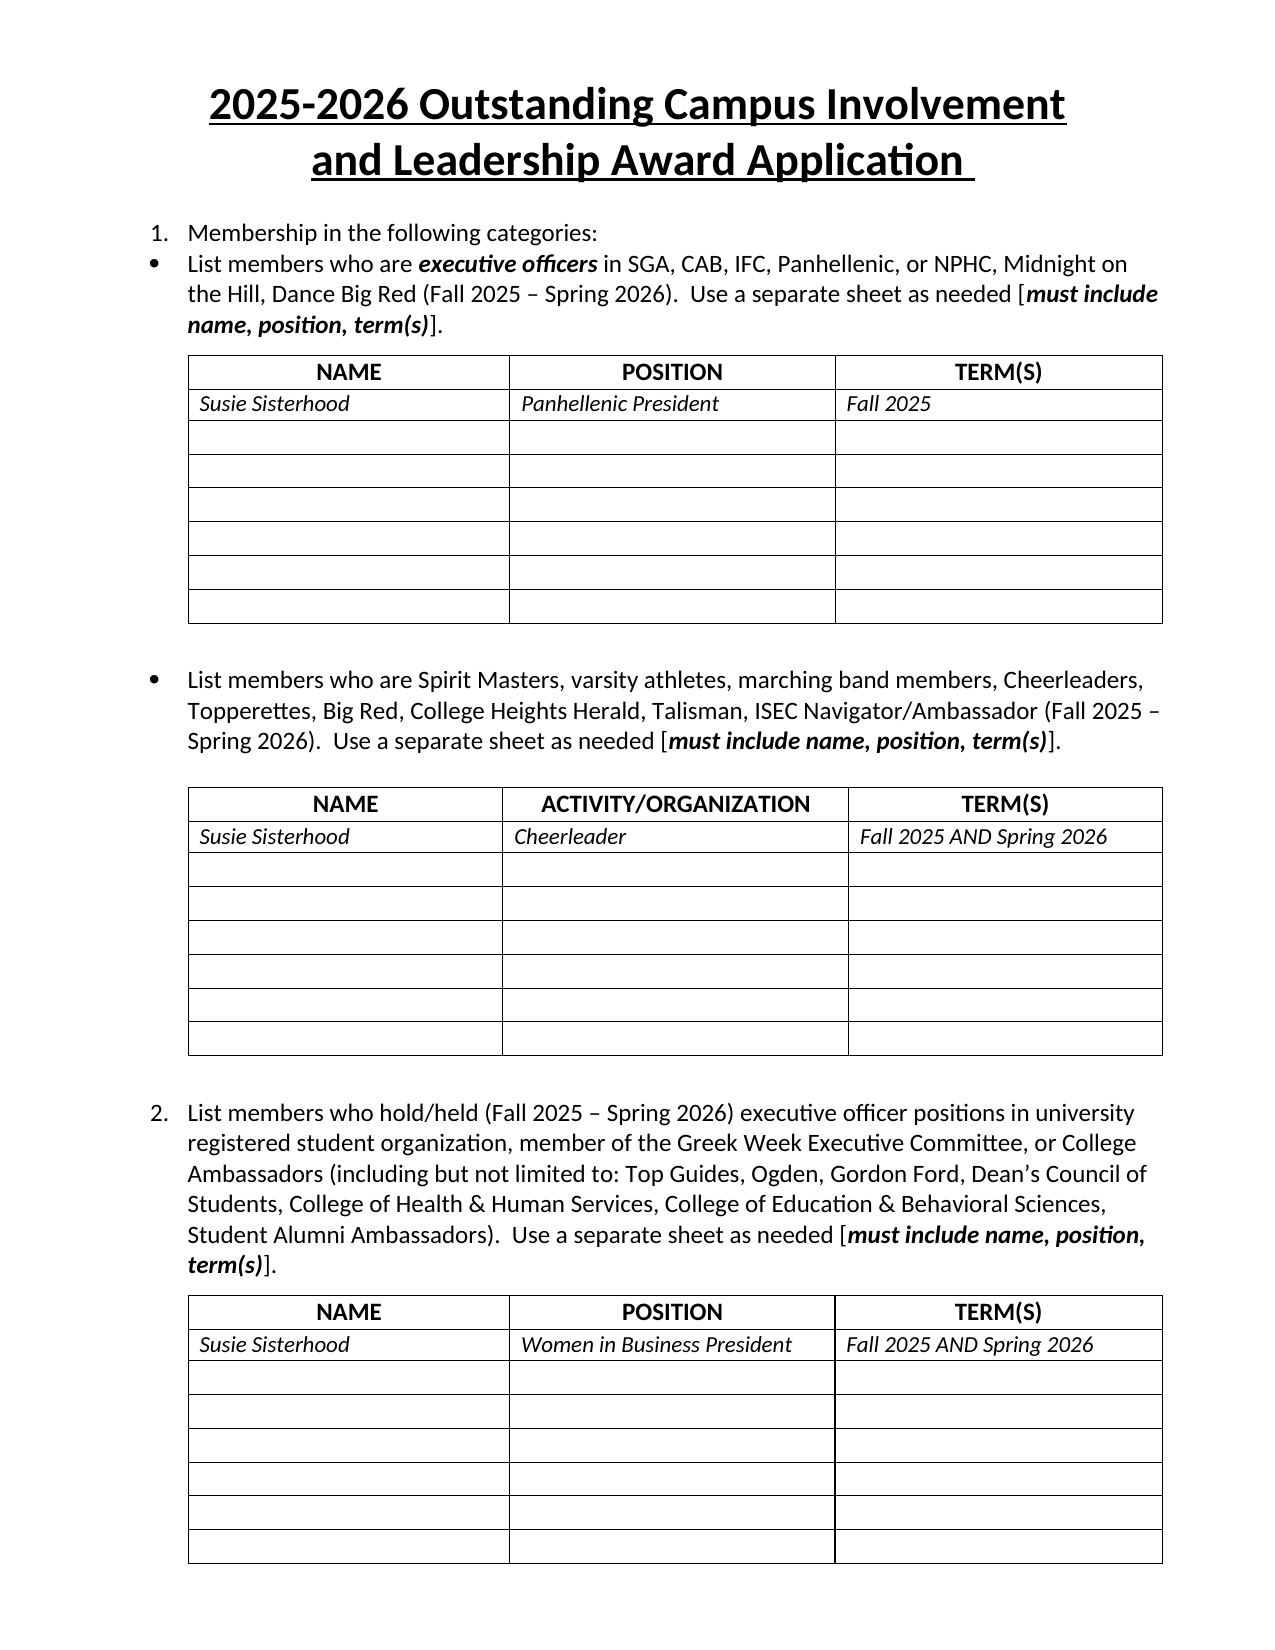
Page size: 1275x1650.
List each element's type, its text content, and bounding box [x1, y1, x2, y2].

table_cell [189, 989, 502, 1021]
table_cell [836, 1361, 1162, 1394]
table_cell [836, 421, 1162, 453]
list List members who are executive officers in SGA, CAB, IFC, Panhellenic, or NPHC, Midnight on the Hill, Dance Big Red (Fall 2025 – Spring 2026). Use a separate sheet as needed [must include name, position, term(s)]. [150, 248, 1162, 339]
table_header ACTIVITY/ORGANIZATION [503, 788, 848, 821]
table_cell [510, 556, 835, 589]
table_cell [189, 455, 509, 487]
table_cell [189, 955, 502, 987]
table_cell [510, 421, 835, 453]
table_cell [836, 1463, 1162, 1495]
text 2025-2026 Outstanding Campus Involvement [112, 75, 1162, 131]
table_cell [510, 1429, 834, 1462]
table_cell [836, 1496, 1162, 1529]
table_cell Fall 2025 AND Spring 2026 [849, 822, 1162, 852]
table_header TERM(S) [849, 788, 1162, 821]
table_cell Cheerleader [503, 822, 848, 852]
table_cell [189, 488, 509, 521]
table_cell [849, 887, 1162, 920]
table_cell [189, 1395, 509, 1428]
table_cell [836, 488, 1162, 521]
table_cell [836, 1530, 1162, 1563]
table_header NAME [189, 356, 509, 388]
list List members who are Spirit Masters, varsity athletes, marching band members, Cheerleaders, Topperettes, Big Red, College Heights Herald, Talisman, ISEC Navigator/Ambassador (Fall 2025 – Spring 2026). Use a separate sheet as needed [must include name, position, term(s)]. [150, 664, 1162, 756]
table_cell Susie Sisterhood [189, 390, 509, 419]
table_cell [189, 421, 509, 453]
table_header TERM(S) [836, 1296, 1162, 1329]
table_cell Fall 2025 [836, 390, 1162, 419]
table_cell [510, 1395, 834, 1428]
list Membership in the following categories: [150, 217, 1162, 248]
table_cell [510, 488, 835, 521]
table_cell [189, 1361, 509, 1394]
table_cell [503, 921, 848, 953]
table_header TERM(S) [836, 356, 1162, 388]
table_cell [510, 1361, 834, 1394]
table_cell [836, 1429, 1162, 1462]
table_cell Women in Business President [510, 1330, 834, 1360]
table_header POSITION [510, 356, 835, 388]
table_cell [849, 1022, 1162, 1055]
table_header NAME [189, 1296, 509, 1329]
table_cell Panhellenic President [510, 390, 835, 419]
table_cell [503, 887, 848, 920]
table_header NAME [189, 788, 502, 821]
table_cell [510, 1530, 834, 1563]
table_cell [189, 1530, 509, 1563]
table_cell [189, 921, 502, 953]
table_cell [189, 590, 509, 623]
table_cell [849, 955, 1162, 987]
table_cell Fall 2025 AND Spring 2026 [836, 1330, 1162, 1360]
table_cell [189, 1022, 502, 1055]
table_cell [510, 590, 835, 623]
table_cell Susie Sisterhood [189, 1330, 509, 1360]
table_cell [836, 590, 1162, 623]
table_cell [189, 1463, 509, 1495]
table_header POSITION [510, 1296, 834, 1329]
table_cell [836, 556, 1162, 589]
table_cell [836, 522, 1162, 555]
table_cell [189, 556, 509, 589]
table_cell [503, 1022, 848, 1055]
text and Leadership Award Application [112, 131, 1162, 187]
table_cell [189, 522, 509, 555]
list List members who hold/held (Fall 2025 – Spring 2026) executive officer positions in university registered student organization, member of the Greek Week Executive Committee, or College Ambassadors (including but not limited to: Top Guides, Ogden, Gordon Ford, Dean’s Council of Students, College of Health & Human Services, College of Education & Behavioral Sciences, Student Alumni Ambassadors). Use a separate sheet as needed [must include name, position, term(s)]. [150, 1097, 1162, 1280]
table_cell [510, 522, 835, 555]
table_cell [849, 853, 1162, 886]
table_cell [189, 1429, 509, 1462]
table_cell [849, 921, 1162, 953]
table_cell [836, 1395, 1162, 1428]
table_cell [849, 989, 1162, 1021]
table_cell [503, 955, 848, 987]
table_cell [189, 853, 502, 886]
table_cell Susie Sisterhood [189, 822, 502, 852]
table_cell [836, 455, 1162, 487]
table_cell [189, 887, 502, 920]
table_cell [189, 1496, 509, 1529]
table_cell [503, 853, 848, 886]
table_cell [503, 989, 848, 1021]
table_cell [510, 1496, 834, 1529]
table_cell [510, 455, 835, 487]
table_cell [510, 1463, 834, 1495]
